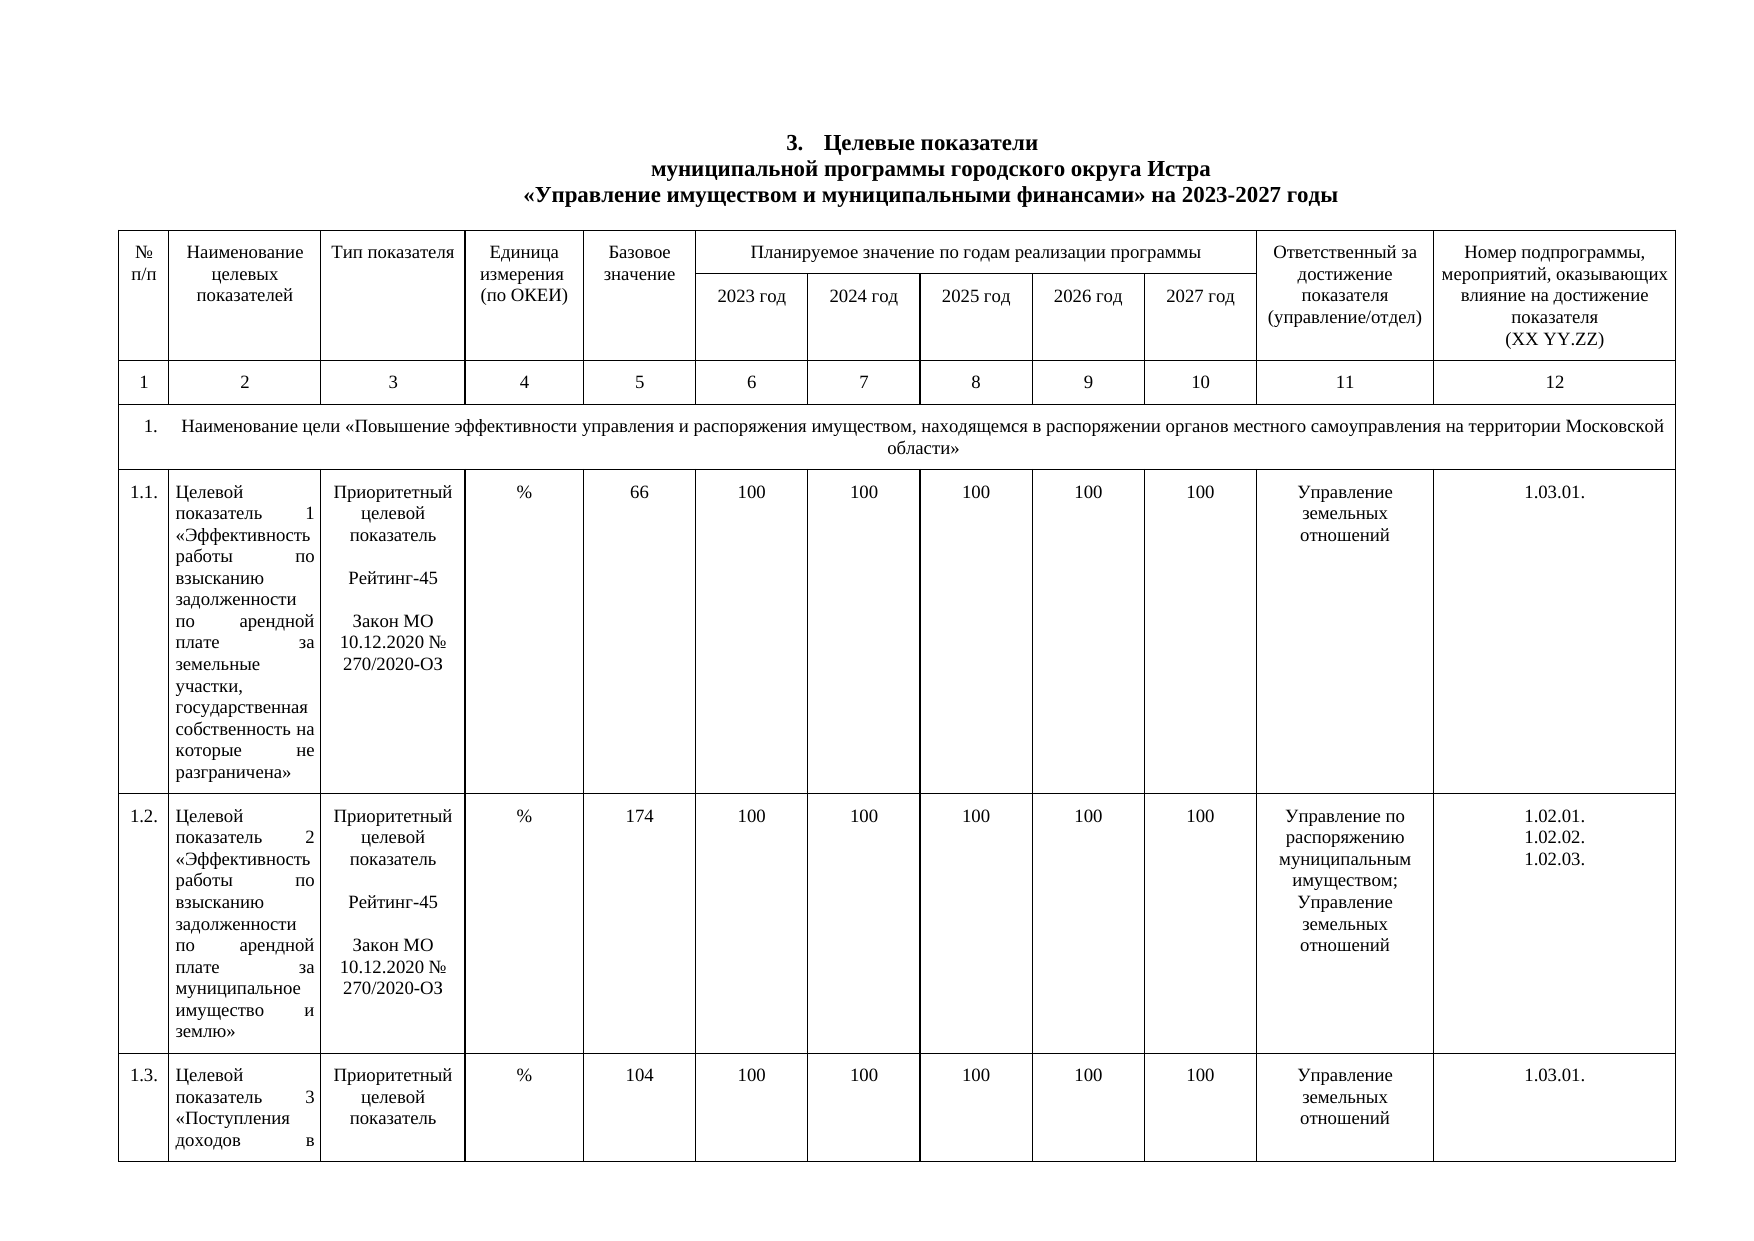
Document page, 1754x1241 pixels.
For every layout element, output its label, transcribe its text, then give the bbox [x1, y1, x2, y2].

table_cell 2024 год [808, 274, 919, 359]
table_cell 2023 год [696, 274, 807, 359]
table_cell 2 [169, 361, 320, 403]
table_header Единица измерения (по ОКЕИ) [466, 231, 583, 359]
table_cell 1 [119, 361, 168, 403]
table_cell 2027 год [1145, 274, 1256, 359]
table_cell 100 [696, 470, 807, 793]
list Целевые показатели [156, 129, 1668, 155]
text «Управление имуществом и муниципальными финансами» на 2023-2027 годы [193, 182, 1668, 208]
table_cell Приоритетный целевой показатель Рейтинг-45 Закон МО 10.12.2020 № 270/2020-ОЗ [321, 470, 464, 793]
table_cell 2026 год [1033, 274, 1144, 359]
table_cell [1257, 1054, 1433, 1161]
table_cell 10 [1145, 361, 1256, 403]
table_header Планируемое значение по годам реализации программы [696, 231, 1256, 273]
table_cell 100 [696, 794, 807, 1052]
table_header Ответственный за достижение показателя (управление/отдел) [1257, 231, 1433, 359]
table_cell 100 [1145, 794, 1256, 1052]
table_cell 100 [1033, 1054, 1144, 1161]
table_header Тип показателя [321, 231, 464, 359]
table_cell 5 [584, 361, 695, 403]
table_cell 2025 год [921, 274, 1032, 359]
table_cell Наименование цели «Повышение эффективности управления и распоряжения имуществом, находящемся в распоряжении органов местного самоуправления на территории Московской области» [119, 405, 1675, 469]
table_cell 100 [808, 1054, 919, 1161]
table_cell 1.03.01. [1434, 470, 1675, 793]
table_cell 100 [921, 1054, 1032, 1161]
table_cell Приоритетный целевой показатель Рейтинг-45 Закон МО 10.12.2020 № 270/2020-ОЗ [321, 794, 464, 1052]
table_cell % [466, 1054, 583, 1161]
table_cell 1.3. [119, 1054, 168, 1161]
table_cell 100 [696, 1054, 807, 1161]
table_cell 100 [921, 794, 1032, 1052]
table_cell 6 [696, 361, 807, 403]
table_cell Целевой показатель 1 «Эффективность работы по взысканию задолженности по арендной плате за земельные участки, государственная собственность на которые не разграничена» [169, 470, 320, 793]
table_cell 8 [921, 361, 1032, 403]
table_cell 12 [1434, 361, 1675, 403]
table_cell 7 [808, 361, 919, 403]
table_header Наименование целевых показателей [169, 231, 320, 359]
table_cell 174 [584, 794, 695, 1052]
text муниципальной программы городского округа Истра [193, 155, 1668, 182]
table_cell 100 [1033, 794, 1144, 1052]
table_header Базовое значение [584, 231, 695, 359]
table_cell 100 [921, 470, 1032, 793]
table_cell 1.02.01. 1.02.02. 1.02.03. [1434, 794, 1675, 1052]
table_cell 1.2. [119, 794, 168, 1052]
table_cell 100 [1145, 1054, 1256, 1161]
table_cell 9 [1033, 361, 1144, 403]
table_cell 100 [1033, 470, 1144, 793]
table_header Номер подпрограммы, мероприятий, оказывающих влияние на достижение показателя (ХХ YY.ZZ) [1434, 231, 1675, 359]
table_cell 66 [584, 470, 695, 793]
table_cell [169, 1054, 320, 1161]
table_cell 104 [584, 1054, 695, 1161]
table_cell 3 [321, 361, 464, 403]
table_cell Целевой показатель 2 «Эффективность работы по взысканию задолженности по арендной плате за муниципальное имущество и землю» [169, 794, 320, 1052]
table_cell % [466, 794, 583, 1052]
table_cell 4 [466, 361, 583, 403]
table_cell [321, 1054, 464, 1161]
table_header № п/п [119, 231, 168, 359]
table_cell Управление земельных отношений [1257, 470, 1433, 793]
table_cell 1.1. [119, 470, 168, 793]
table_cell 100 [808, 794, 919, 1052]
table_cell 100 [1145, 470, 1256, 793]
table_cell 11 [1257, 361, 1433, 403]
table_cell 100 [808, 470, 919, 793]
table_cell % [466, 470, 583, 793]
table_cell 1.03.01. [1434, 1054, 1675, 1161]
table_cell Управление по распоряжению муниципальным имуществом; Управление земельных отношений [1257, 794, 1433, 1052]
